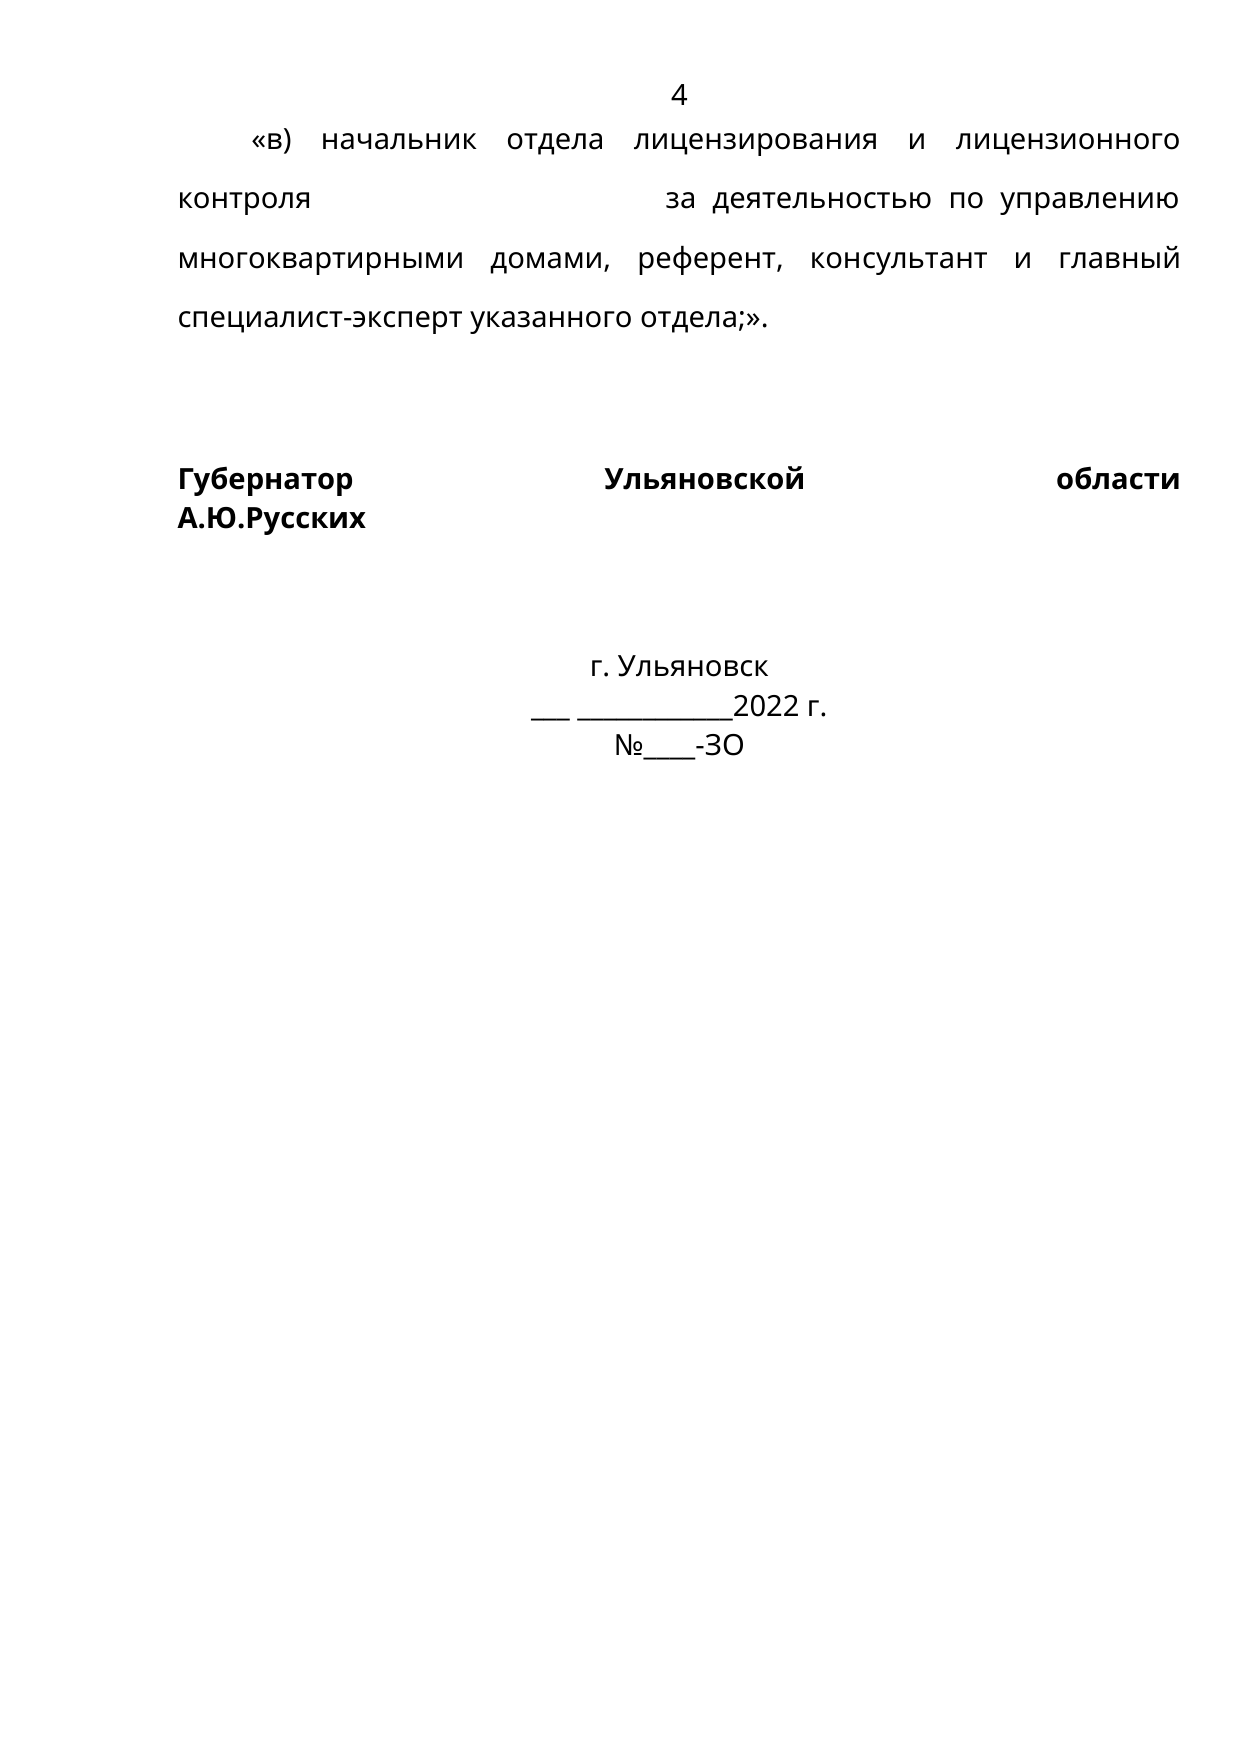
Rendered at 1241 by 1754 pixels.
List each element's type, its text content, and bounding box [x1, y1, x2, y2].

text ___ ____________2022 г. [177, 685, 1181, 725]
text «в) начальник отдела лицензирования и лицензионного контроля за деятельностью по управлению многоквартирными домами, референт, консультант и главный специалист-эксперт указанного отдела;». [177, 118, 1181, 336]
text Губернатор Ульяновской области А.Ю.Русских [177, 458, 1181, 537]
text №____-ЗО [177, 725, 1181, 764]
text г. Ульяновск [177, 645, 1181, 685]
